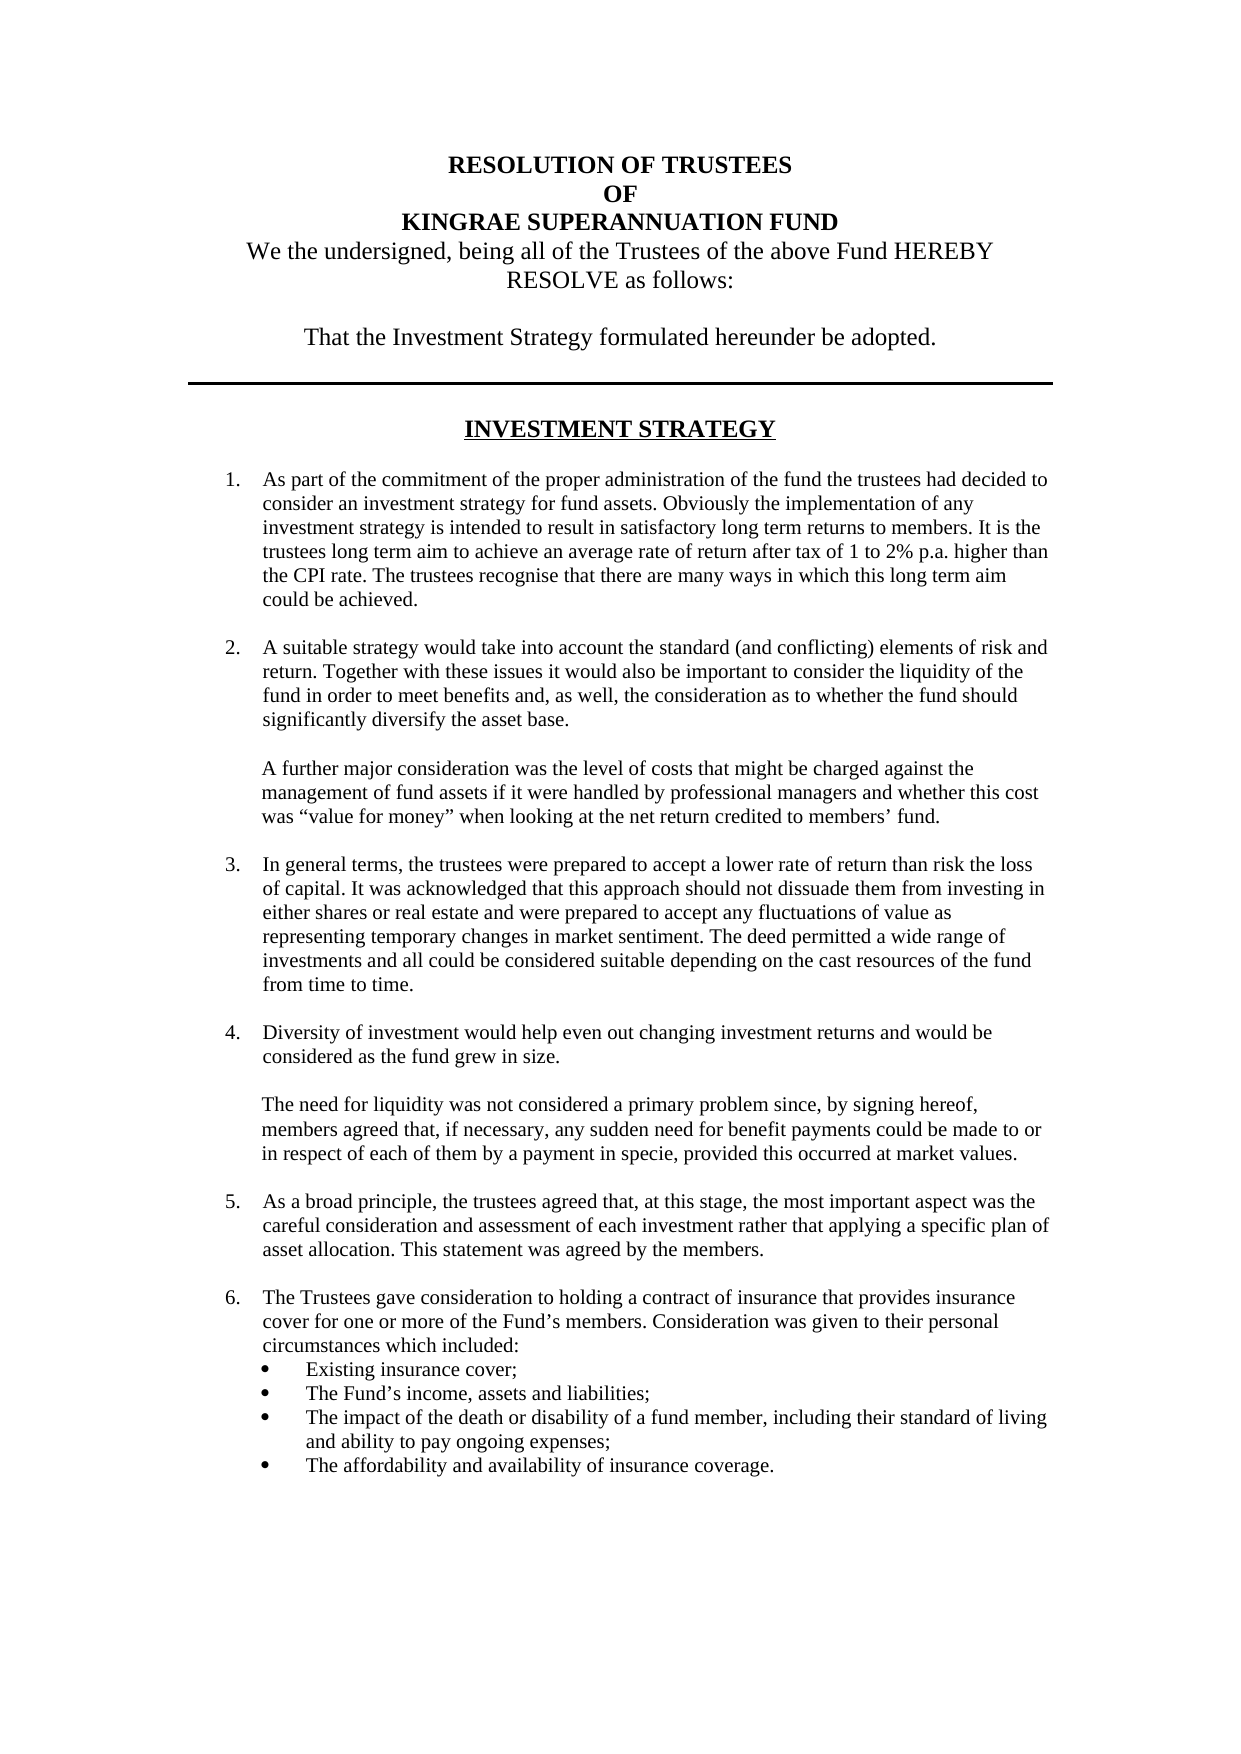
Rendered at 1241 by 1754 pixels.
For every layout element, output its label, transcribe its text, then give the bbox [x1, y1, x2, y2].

list The affordability and availability of insurance coverage. [261, 1453, 1053, 1477]
list Diversity of investment would help even out changing investment returns and would be considered as the fund grew in size. [225, 1020, 1053, 1068]
list As a broad principle, the trustees agreed that, at this stage, the most important aspect was the careful consideration and assessment of each investment rather that applying a specific plan of asset allocation. This statement was agreed by the members. [225, 1189, 1053, 1261]
text KINGRAE SUPERANNUATION FUND [187, 207, 1053, 236]
subtitle RESOLUTION OF TRUSTEES [187, 150, 1053, 179]
list Existing insurance cover; [261, 1357, 1053, 1381]
text OF [187, 179, 1053, 207]
text That the Investment Strategy formulated hereunder be adopted. [187, 322, 1053, 351]
text We the undersigned, being all of the Trustees of the above Fund HEREBY RESOLVE as follows: [187, 236, 1053, 294]
list As part of the commitment of the proper administration of the fund the trustees had decided to consider an investment strategy for fund assets. Obviously the implementation of any investment strategy is intended to result in satisfactory long term returns to members. It is the trustees long term aim to achieve an average rate of return after tax of 1 to 2% p.a. higher than the CPI rate. The trustees recognise that there are many ways in which this long term aim could be achieved. [225, 467, 1053, 611]
list The impact of the death or disability of a fund member, including their standard of living and ability to pay ongoing expenses; [261, 1405, 1053, 1453]
subtitle INVESTMENT STRATEGY [187, 414, 1053, 443]
list A suitable strategy would take into account the standard (and conflicting) elements of risk and return. Together with these issues it would also be important to consider the liquidity of the fund in order to meet benefits and, as well, the consideration as to whether the fund should significantly diversify the asset base. [225, 635, 1053, 731]
list The Trustees gave consideration to holding a contract of insurance that provides insurance cover for one or more of the Fund’s members. Consideration was given to their personal circumstances which included: [225, 1285, 1053, 1357]
text The need for liquidity was not considered a primary problem since, by signing hereof, members agreed that, if necessary, any sudden need for benefit payments could be made to or in respect of each of them by a payment in specie, provided this occurred at market values. [261, 1092, 1053, 1164]
list In general terms, the trustees were prepared to accept a lower rate of return than risk the loss of capital. It was acknowledged that this approach should not dissuade them from investing in either shares or real estate and were prepared to accept any fluctuations of value as representing temporary changes in market sentiment. The deed permitted a wide range of investments and all could be considered suitable depending on the cast resources of the fund from time to time. [225, 852, 1053, 996]
list The Fund’s income, assets and liabilities; [261, 1381, 1053, 1405]
text A further major consideration was the level of costs that might be charged against the management of fund assets if it were handled by professional managers and whether this cost was “value for money” when looking at the net return credited to members’ fund. [261, 756, 1053, 828]
